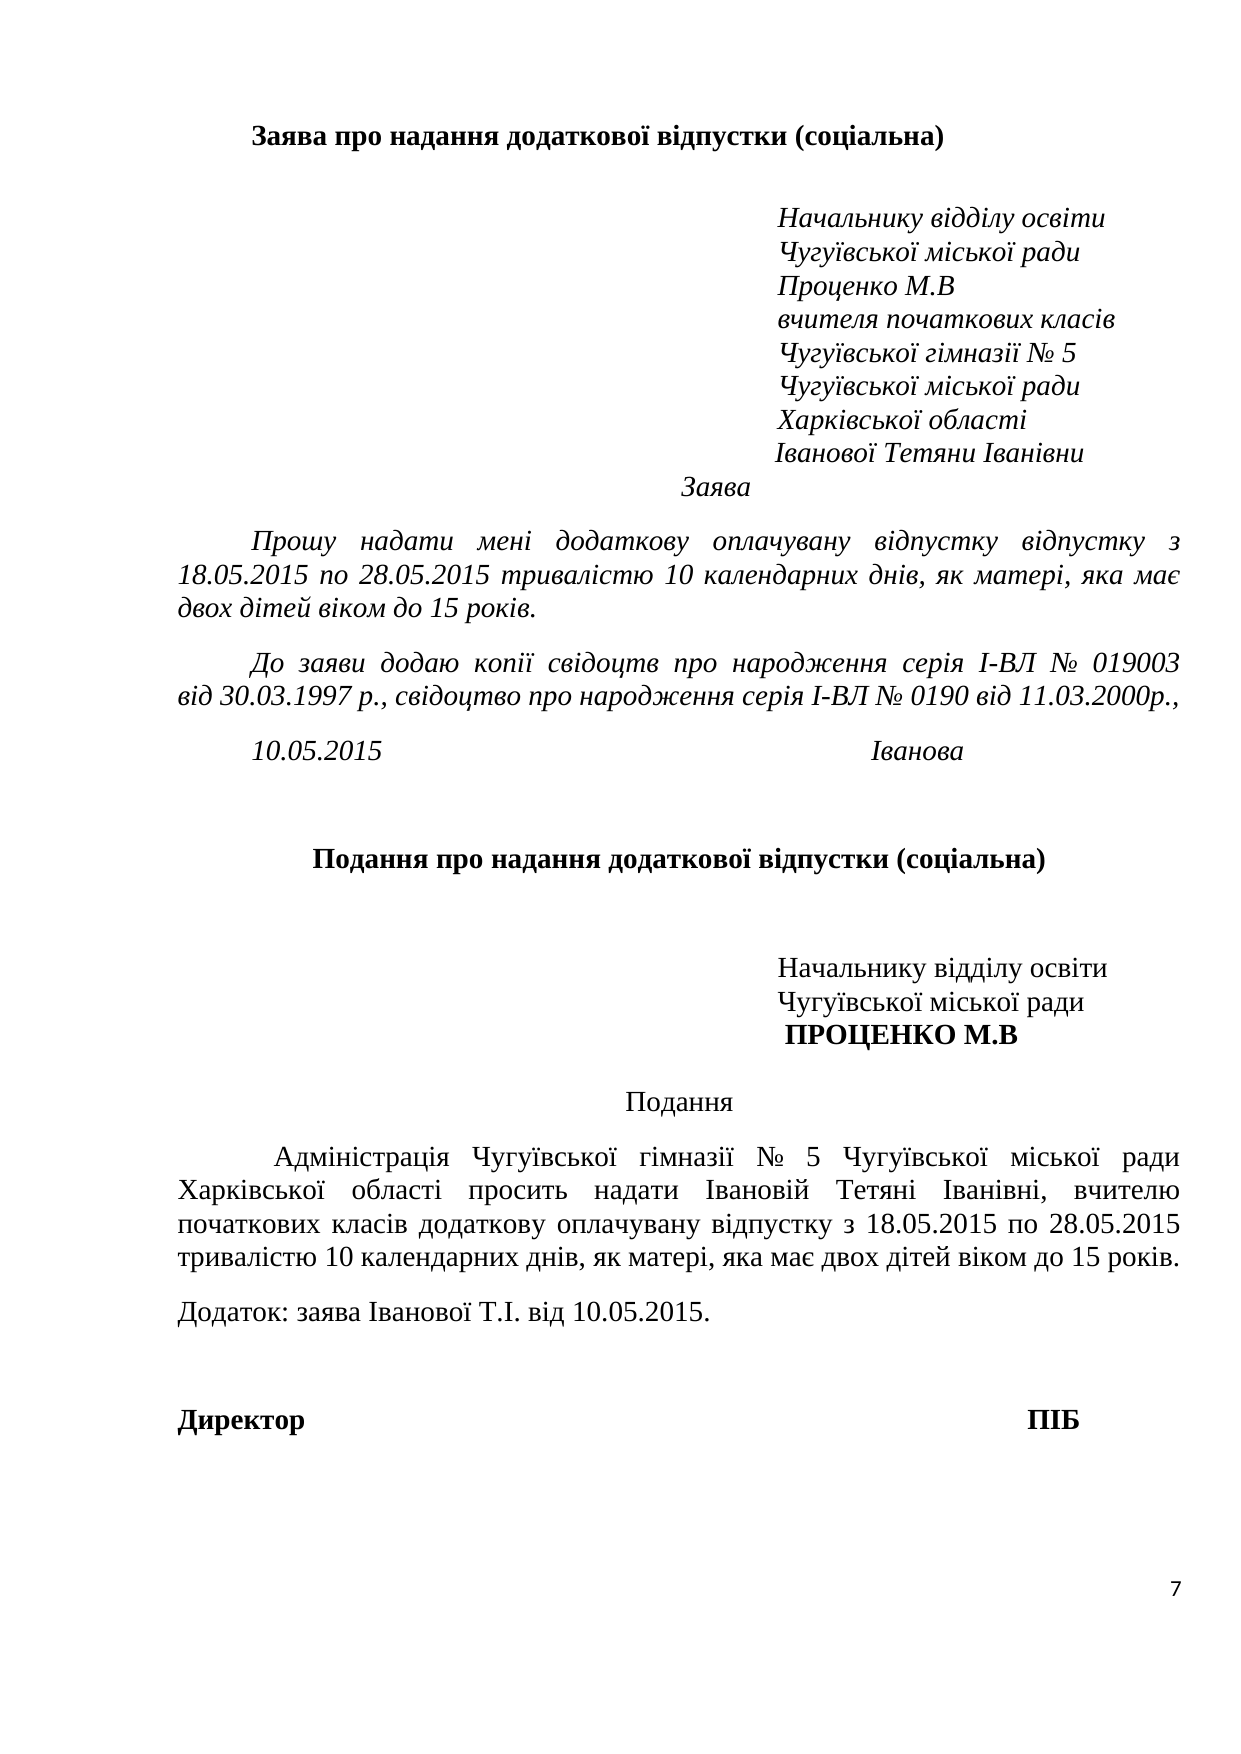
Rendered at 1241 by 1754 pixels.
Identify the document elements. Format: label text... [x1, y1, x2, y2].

text Проценко М.В [177, 268, 1181, 301]
text вчителя початкових класів [177, 301, 1181, 335]
text Подання про надання додаткової відпустки (соціальна) [177, 841, 1181, 875]
text Заява [177, 469, 1181, 502]
text Чугуївської міської ради [177, 368, 1181, 402]
text Начальнику відділу освіти [177, 201, 1181, 234]
text Чугуївської міської ради [177, 234, 1181, 268]
text Іванової Тетяни Іванівни [519, 435, 1181, 469]
text ПРОЦЕНКО М.В [177, 1017, 1181, 1051]
text Додаток: заява Іванової Т.І. від 10.05.2015. [177, 1294, 1181, 1327]
text Директор ПІБ [177, 1402, 1181, 1436]
text Чугуївської міської ради [177, 984, 1181, 1017]
text Начальнику відділу освіти [177, 950, 1181, 984]
text Адміністрація Чугуївської гімназії № 5 Чугуївської міської ради Харківської області просить надати Івановій Тетяні Іванівні, вчителю початкових класів додаткову оплачувану відпустку з 18.05.2015 по 28.05.2015 тривалістю 10 календарних днів, як матері, яка має двох дітей віком до 15 років. [177, 1139, 1181, 1273]
text До заяви додаю копії свідоцтв про народження серія І-ВЛ № 019003 від 30.03.1997 р., свідоцтво про народження серія І-ВЛ № 0190 від 11.03.2000р., [177, 645, 1181, 712]
text Подання [177, 1084, 1181, 1118]
text 10.05.2015 Іванова [177, 733, 1181, 766]
text Харківської області [177, 402, 1181, 435]
text Прошу надати мені додаткову оплачувану відпустку відпустку з 18.05.2015 по 28.05.2015 тривалістю 10 календарних днів, як матері, яка має двох дітей віком до 15 років. [177, 523, 1181, 624]
text Заява про надання додаткової відпустки (соціальна) [177, 118, 1181, 152]
text Чугуївської гімназії № 5 [177, 335, 1181, 368]
